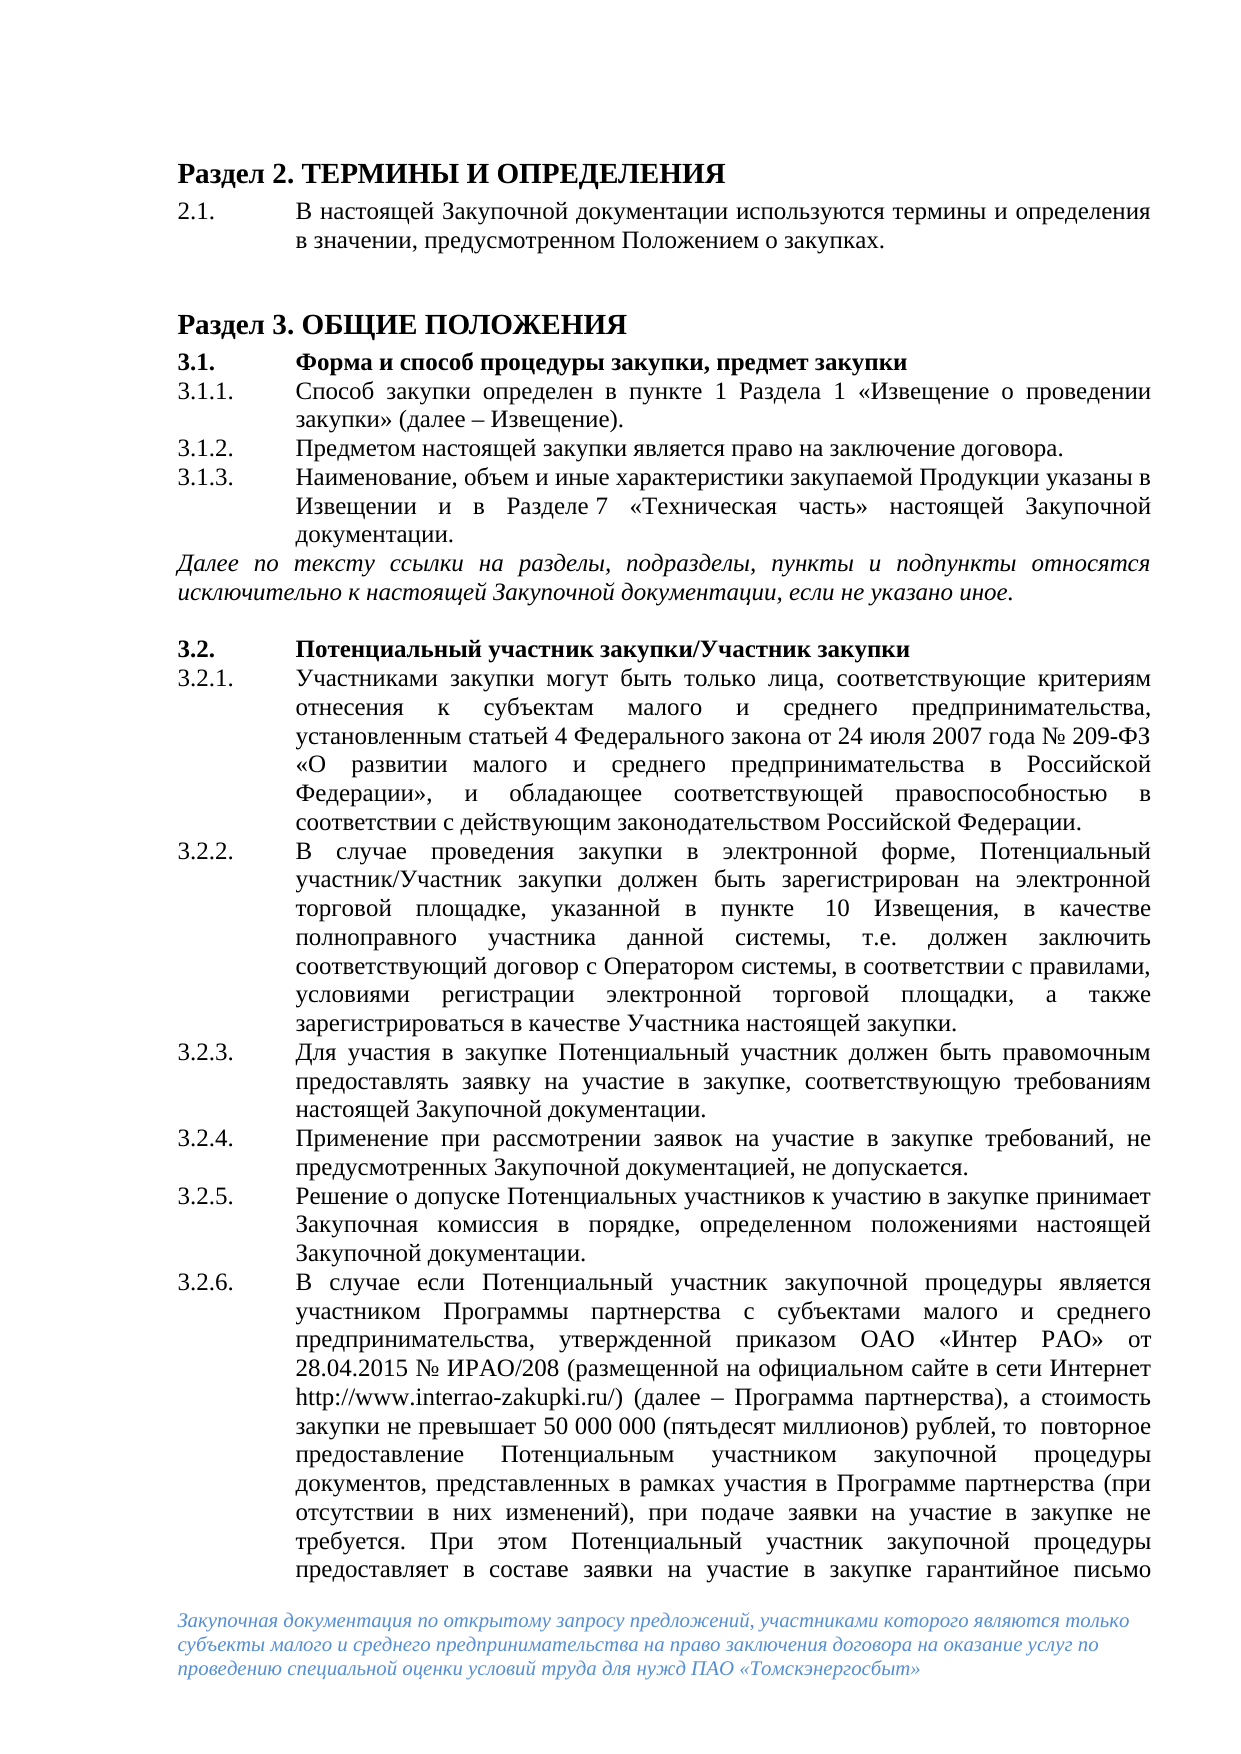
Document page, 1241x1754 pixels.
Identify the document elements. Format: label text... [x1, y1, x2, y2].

list Решение о допуске Потенциальных участников к участию в закупке принимает Закупочная комиссия в порядке, определенном положениями настоящей Закупочной документации. [177, 1181, 1152, 1267]
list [177, 1267, 1152, 1583]
text 2.1. В настоящей Закупочной документации используются термины и определения в значении, предусмотренном Положением о закупках. [177, 196, 1152, 253]
subtitle Раздел 3. ОБЩИЕ ПОЛОЖЕНИЯ [177, 307, 1152, 341]
list Предметом настоящей закупки является право на заключение договора. [177, 433, 1152, 462]
list Наименование, объем и иные характеристики закупаемой Продукции указаны в Извещении и в Разделе 7 «Техническая часть» настоящей Закупочной документации. [177, 462, 1152, 548]
list Потенциальный участник закупки/Участник закупки [177, 634, 1152, 663]
list Способ закупки определен в пункте 1 Раздела 1 «Извещение о проведении закупки» (далее – Извещение). [177, 376, 1152, 433]
text Далее по тексту ссылки на разделы, подразделы, пункты и подпункты относятся исключительно к настоящей Закупочной документации, если не указано иное. [177, 548, 1152, 606]
list Применение при рассмотрении заявок на участие в закупке требований, не предусмотренных Закупочной документацией, не допускается. [177, 1123, 1152, 1181]
subtitle Раздел 2. ТЕРМИНЫ И ОПРЕДЕЛЕНИЯ [177, 156, 1152, 190]
list В случае проведения закупки в электронной форме, Потенциальный участник/Участник закупки должен быть зарегистрирован на электронной торговой площадке, указанной в пункте 10 Извещения, в качестве полноправного участника данной системы, т.е. должен заключить соответствующий договор с Оператором системы, в соответствии с правилами, условиями регистрации электронной торговой площадки, а также зарегистрироваться в качестве Участника настоящей закупки. [177, 836, 1152, 1037]
list Для участия в закупке Потенциальный участник должен быть правомочным предоставлять заявку на участие в закупке, соответствующую требованиям настоящей Закупочной документации. [177, 1037, 1152, 1123]
list Форма и способ процедуры закупки, предмет закупки [177, 347, 1152, 376]
list Участниками закупки могут быть только лица, соответствующие критериям отнесения к субъектам малого и среднего предпринимательства, установленным статьей 4 Федерального закона от 24 июля 2007 года № 209-ФЗ «О развитии малого и среднего предпринимательства в Российской Федерации», и обладающее соответствующей правоспособностью в соответствии с действующим законодательством Российской Федерации. [177, 663, 1152, 836]
